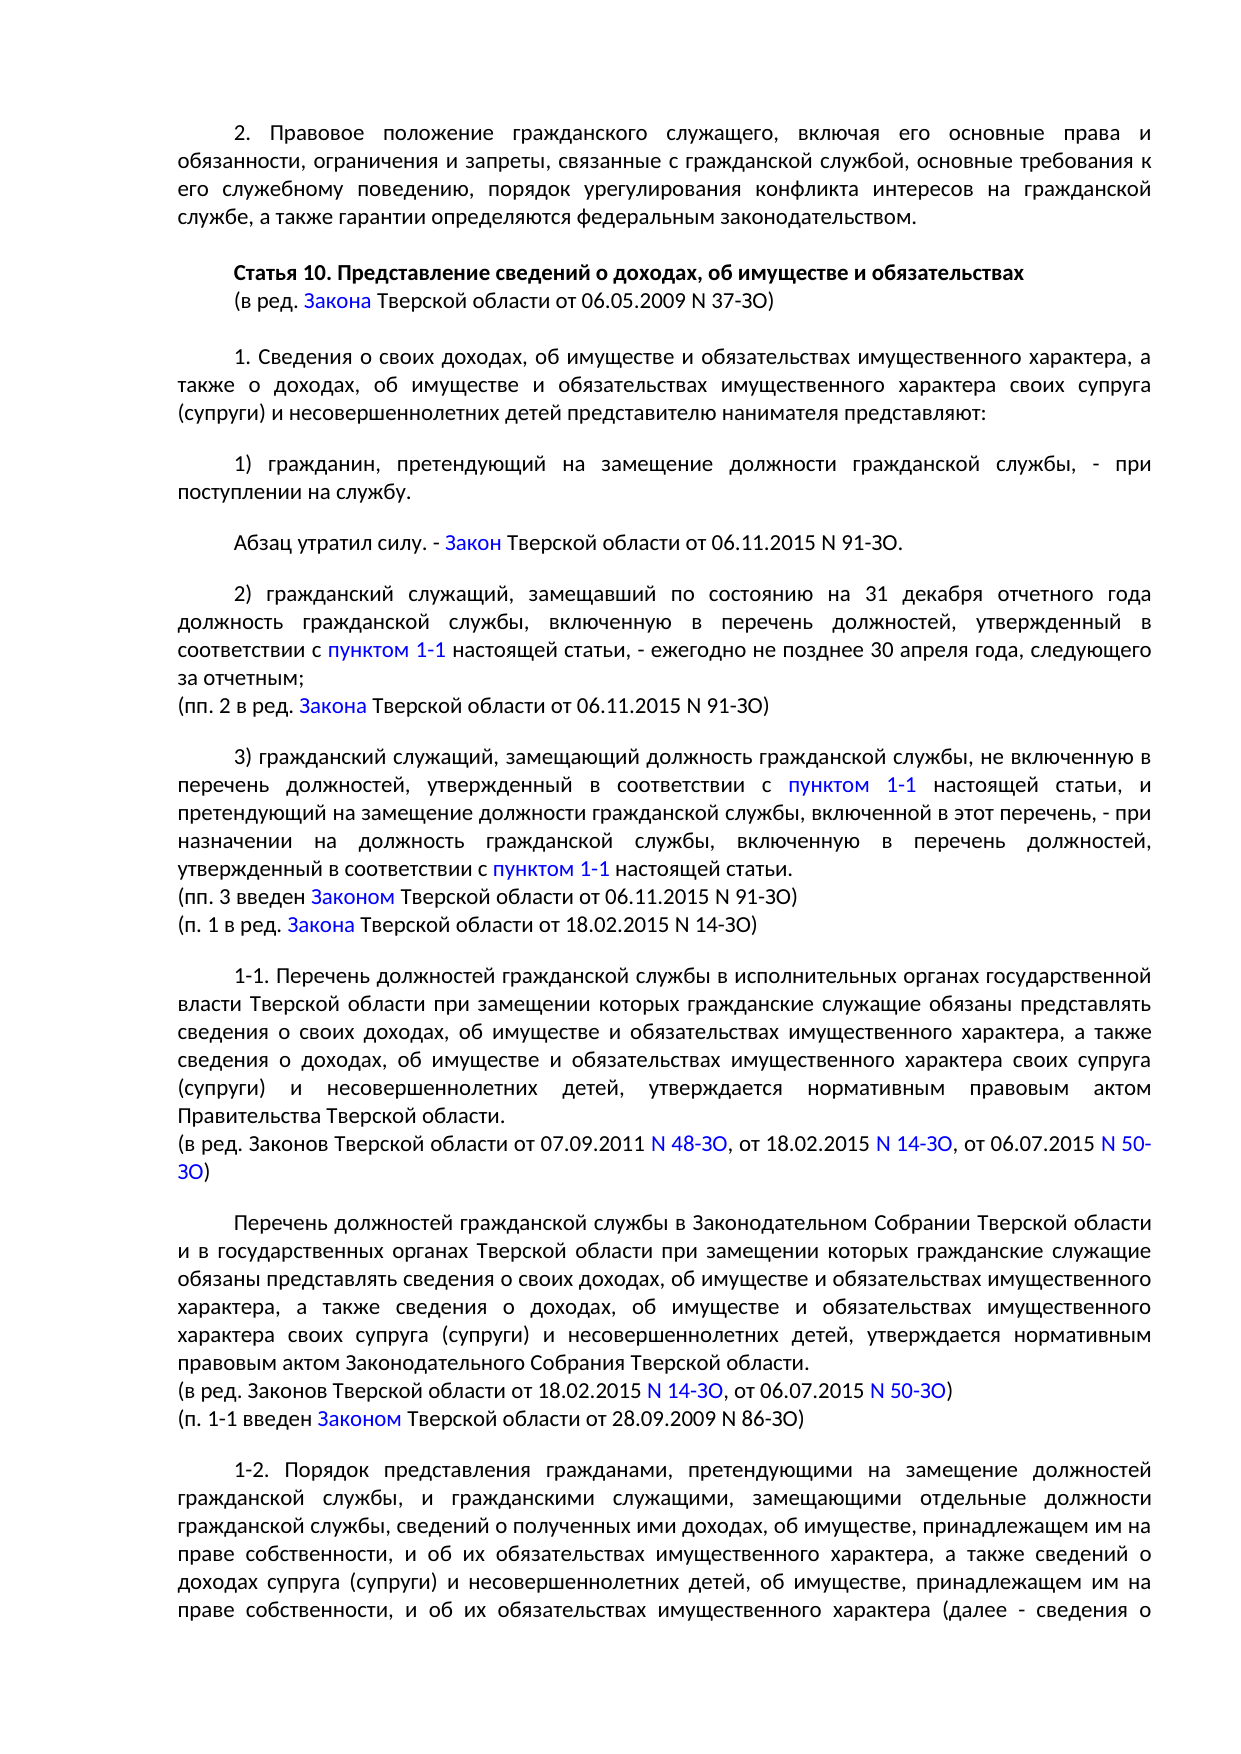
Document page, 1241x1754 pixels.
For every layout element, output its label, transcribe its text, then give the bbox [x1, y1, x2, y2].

text Абзац утратил силу. - Закон Тверской области от 06.11.2015 N 91-ЗО. [177, 528, 1152, 556]
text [177, 1455, 1152, 1623]
text 2. Правовое положение гражданского служащего, включая его основные права и обязанности, ограничения и запреты, связанные с гражданской службой, основные требования к его служебному поведению, порядок урегулирования конфликта интересов на гражданской службе, а также гарантии определяются федеральным законодательством. [177, 118, 1152, 230]
text 1) гражданин, претендующий на замещение должности гражданской службы, - при поступлении на службу. [177, 449, 1152, 505]
text 3) гражданский служащий, замещающий должность гражданской службы, не включенную в перечень должностей, утвержденный в соответствии с пунктом 1-1 настоящей статьи, и претендующий на замещение должности гражданской службы, включенной в этот перечень, - при назначении на должность гражданской службы, включенную в перечень должностей, утвержденный в соответствии с пунктом 1-1 настоящей статьи. [177, 742, 1152, 882]
text (п. 1 в ред. Закона Тверской области от 18.02.2015 N 14-ЗО) [177, 910, 1152, 938]
text (в ред. Законов Тверской области от 07.09.2011 N 48-ЗО, от 18.02.2015 N 14-ЗО, от 06.07.2015 N 50-ЗО) [177, 1129, 1152, 1185]
text 2) гражданский служащий, замещавший по состоянию на 31 декабря отчетного года должность гражданской службы, включенную в перечень должностей, утвержденный в соответствии с пунктом 1-1 настоящей статьи, - ежегодно не позднее 30 апреля года, следующего за отчетным; [177, 579, 1152, 691]
text (пп. 3 введен Законом Тверской области от 06.11.2015 N 91-ЗО) [177, 882, 1152, 910]
text (в ред. Законов Тверской области от 18.02.2015 N 14-ЗО, от 06.07.2015 N 50-ЗО) [177, 1376, 1152, 1404]
text (п. 1-1 введен Законом Тверской области от 28.09.2009 N 86-ЗО) [177, 1404, 1152, 1432]
text 1. Сведения о своих доходах, об имуществе и обязательствах имущественного характера, а также о доходах, об имуществе и обязательствах имущественного характера своих супруга (супруги) и несовершеннолетних детей представителю нанимателя представляют: [177, 342, 1152, 426]
text Перечень должностей гражданской службы в Законодательном Собрании Тверской области и в государственных органах Тверской области при замещении которых гражданские служащие обязаны представлять сведения о своих доходах, об имуществе и обязательствах имущественного характера, а также сведения о доходах, об имуществе и обязательствах имущественного характера своих супруга (супруги) и несовершеннолетних детей, утверждается нормативным правовым актом Законодательного Собрания Тверской области. [177, 1208, 1152, 1376]
title Статья 10. Представление сведений о доходах, об имуществе и обязательствах [177, 258, 1152, 286]
text (пп. 2 в ред. Закона Тверской области от 06.11.2015 N 91-ЗО) [177, 691, 1152, 719]
text (в ред. Закона Тверской области от 06.05.2009 N 37-ЗО) [177, 286, 1152, 314]
text 1-1. Перечень должностей гражданской службы в исполнительных органах государственной власти Тверской области при замещении которых гражданские служащие обязаны представлять сведения о своих доходах, об имуществе и обязательствах имущественного характера, а также сведения о доходах, об имуществе и обязательствах имущественного характера своих супруга (супруги) и несовершеннолетних детей, утверждается нормативным правовым актом Правительства Тверской области. [177, 961, 1152, 1129]
